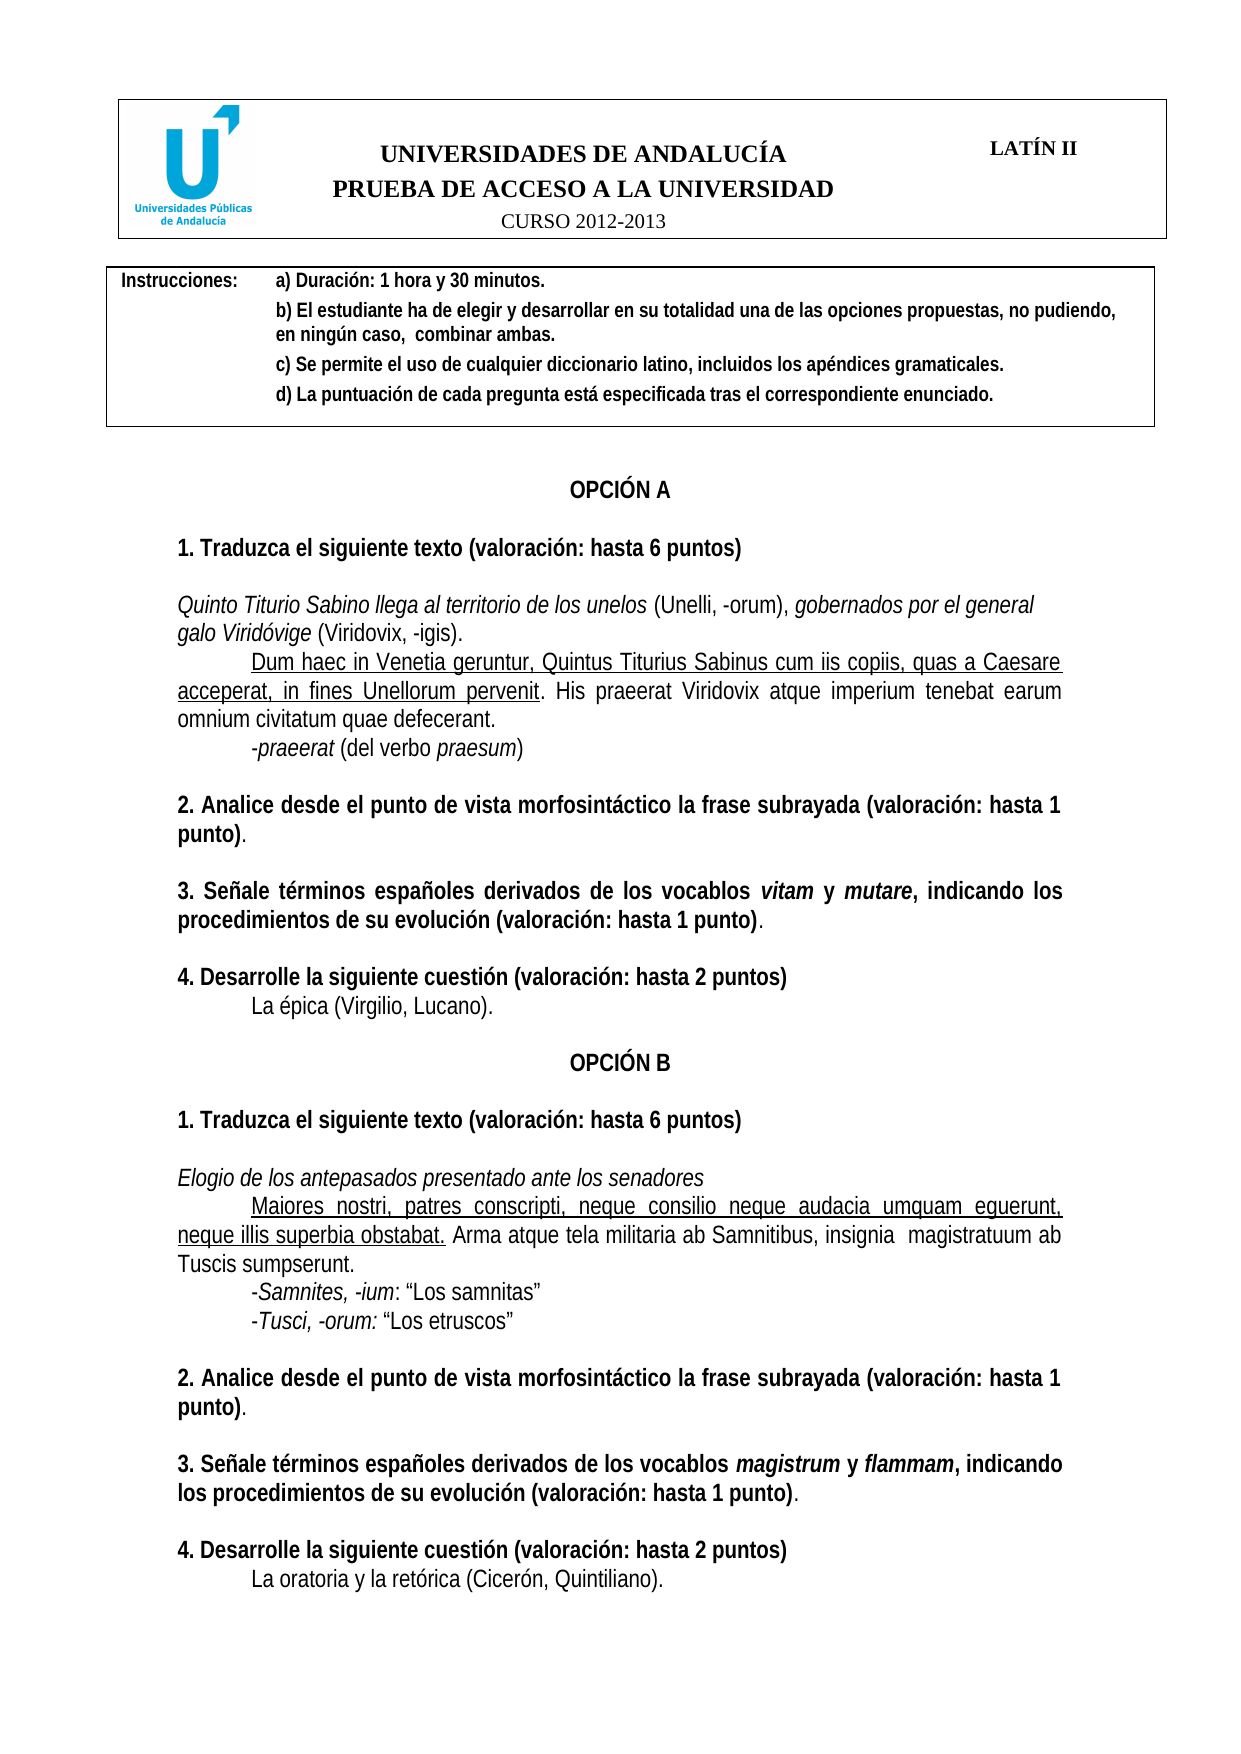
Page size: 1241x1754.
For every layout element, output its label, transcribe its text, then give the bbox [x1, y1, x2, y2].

text Elogio de los antepasados presentado ante los senadores [177, 1163, 1063, 1191]
text -Samnites, -ium: “Los samnitas” [177, 1277, 1063, 1306]
text 4. Desarrolle la siguiente cuestión (valoración: hasta 2 puntos) [177, 1535, 1063, 1564]
text 3. Señale términos españoles derivados de los vocablos magistrum y flammam, indicando los procedimientos de su evolución (valoración: hasta 1 punto). [177, 1449, 1063, 1506]
text Dum haec in Venetia geruntur, Quintus Titurius Sabinus cum iis copiis, quas a Caesare acceperat, in fines Unellorum pervenit. His praeerat Viridovix atque imperium tenebat earum omnium civitatum quae defecerant. [177, 647, 1063, 733]
text OPCIÓN B [177, 1048, 1063, 1077]
text Quinto Titurio Sabino llega al territorio de los unelos (Unelli, -orum), gobernados por el general galo Viridóvige (Viridovix, -igis). [177, 590, 1063, 647]
text Maiores nostri, patres conscripti, neque consilio neque audacia umquam eguerunt, neque illis superbia obstabat. Arma atque tela militaria ab Samnitibus, insignia magistratuum ab Tuscis sumpserunt. [177, 1191, 1063, 1277]
text 1. Traduzca el siguiente texto (valoración: hasta 6 puntos) [177, 1105, 1063, 1134]
text 4. Desarrolle la siguiente cuestión (valoración: hasta 2 puntos) [177, 962, 1063, 991]
picture [126, 105, 257, 228]
text 2. Analice desde el punto de vista morfosintáctico la frase subrayada (valoración: hasta 1 punto). [177, 790, 1063, 848]
text La épica (Virgilio, Lucano). [177, 991, 1063, 1019]
text 1. Traduzca el siguiente texto (valoración: hasta 6 puntos) [177, 532, 1063, 561]
text -praeerat (del verbo praesum) [177, 733, 1063, 762]
text La oratoria y la retórica (Cicerón, Quintiliano). [177, 1564, 1063, 1592]
text 2. Analice desde el punto de vista morfosintáctico la frase subrayada (valoración: hasta 1 punto). [177, 1363, 1063, 1421]
text OPCIÓN A [177, 475, 1063, 504]
text 3. Señale términos españoles derivados de los vocablos vitam y mutare, indicando los procedimientos de su evolución (valoración: hasta 1 punto). [177, 876, 1063, 933]
text -Tusci, -orum: “Los etruscos” [177, 1306, 1063, 1334]
